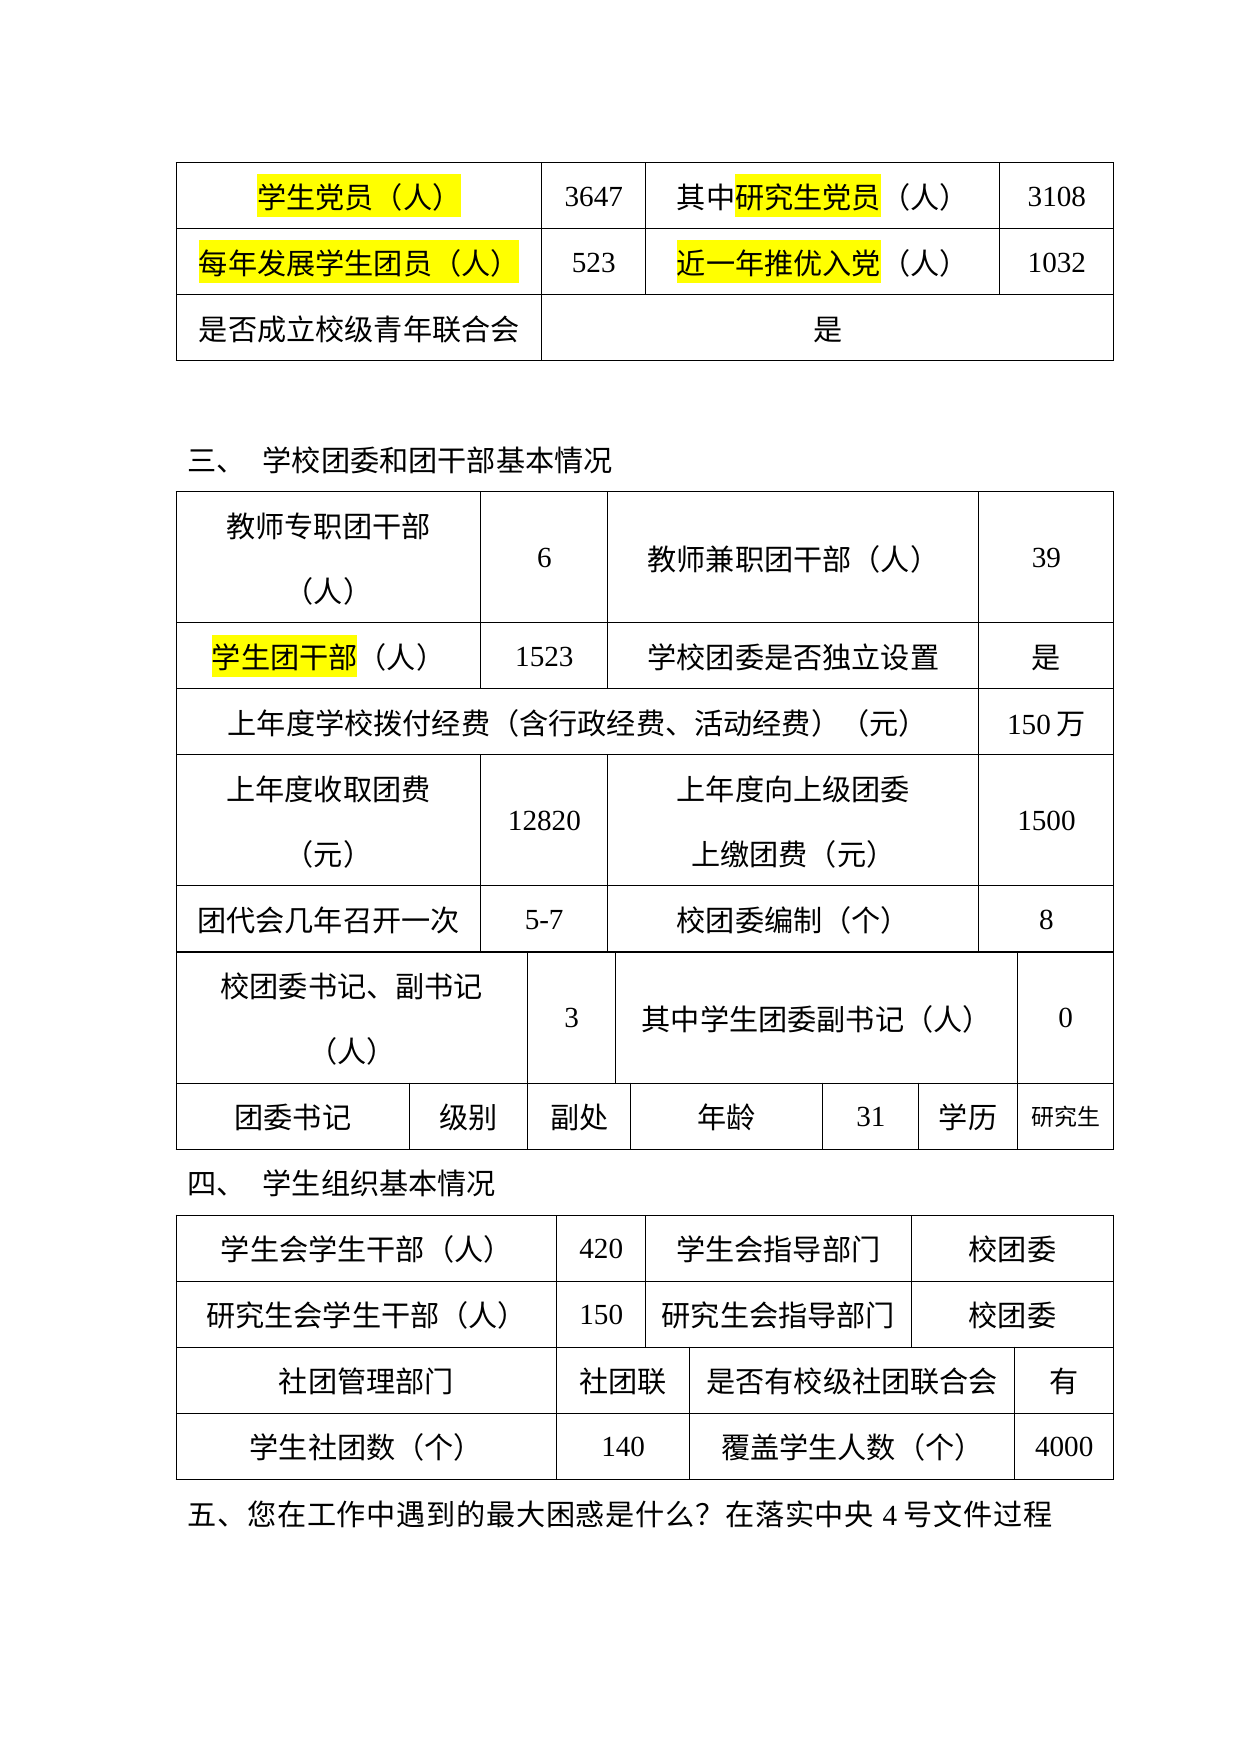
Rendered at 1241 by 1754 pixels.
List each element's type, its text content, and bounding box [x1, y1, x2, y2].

table_header 39 [979, 492, 1113, 622]
table_cell 近一年推优入党（人） [646, 229, 999, 294]
table_cell 是否有校级社团联合会 [690, 1348, 1014, 1413]
table_cell 副处 [528, 1084, 630, 1148]
table_cell 5-7 [481, 886, 607, 951]
table_cell 8 [979, 886, 1113, 951]
table_header 学生会指导部门 [646, 1216, 911, 1281]
table_cell 其中学生团委副书记（人） [616, 953, 1017, 1082]
table_cell 学生团干部（人） [177, 623, 480, 688]
table_header 学生会学生干部（人） [177, 1216, 556, 1281]
table_cell 31 [823, 1084, 918, 1148]
table_header 校团委 [912, 1216, 1113, 1281]
table_cell 3108 [1000, 163, 1113, 228]
table_cell 社团管理部门 [177, 1348, 556, 1413]
table_cell 其中研究生党员（人） [646, 163, 999, 228]
table_cell 年龄 [631, 1084, 822, 1148]
table_cell 学校团委是否独立设置 [608, 623, 978, 688]
table_header 420 [557, 1216, 645, 1281]
table_cell 校团委 [912, 1282, 1113, 1347]
table_cell 150万 [979, 689, 1113, 754]
table_cell 是否成立校级青年联合会 [177, 295, 541, 360]
table_cell 3 [528, 953, 615, 1082]
list 学生组织基本情况 [187, 1150, 1053, 1214]
table_cell 每年发展学生团员（人） [177, 229, 541, 294]
table_cell 学生党员（人） [177, 163, 541, 228]
table_cell 是 [979, 623, 1113, 688]
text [187, 1480, 1053, 1545]
table_cell 上年度向上级团委 上缴团费（元） [608, 755, 978, 885]
table_cell 研究生会学生干部（人） [177, 1282, 556, 1347]
table_cell 140 [557, 1414, 689, 1479]
table_cell 校团委书记、副书记（人） [177, 953, 527, 1082]
table_cell 1500 [979, 755, 1113, 885]
table_cell 校团委编制（个） [608, 886, 978, 951]
table_cell 0 [1018, 953, 1113, 1082]
table_cell 团代会几年召开一次 [177, 886, 480, 951]
table_cell 研究生 [1018, 1084, 1113, 1148]
table_cell 523 [542, 229, 645, 294]
table_cell 有 [1015, 1348, 1113, 1413]
table_header 6 [481, 492, 607, 622]
table_cell 150 [557, 1282, 645, 1347]
table_cell 上年度学校拨付经费（含行政经费、活动经费）（元） [177, 689, 978, 754]
table_cell 12820 [481, 755, 607, 885]
table_cell 1523 [481, 623, 607, 688]
table_cell 研究生会指导部门 [646, 1282, 911, 1347]
table_cell 是 [542, 295, 1113, 360]
table_header 教师专职团干部（人） [177, 492, 480, 622]
table_cell 学生社团数（个） [177, 1414, 556, 1479]
table_cell 1032 [1000, 229, 1113, 294]
table_cell 4000 [1015, 1414, 1113, 1479]
table_cell 团委书记 [177, 1084, 409, 1148]
list 学校团委和团干部基本情况 [187, 426, 1053, 491]
table_cell 覆盖学生人数（个） [690, 1414, 1014, 1479]
table_cell 上年度收取团费（元） [177, 755, 480, 885]
table_cell 学历 [919, 1084, 1017, 1148]
table_header 教师兼职团干部（人） [608, 492, 978, 622]
table_cell 级别 [410, 1084, 527, 1148]
table_cell 3647 [542, 163, 645, 228]
table_cell 社团联 [557, 1348, 689, 1413]
